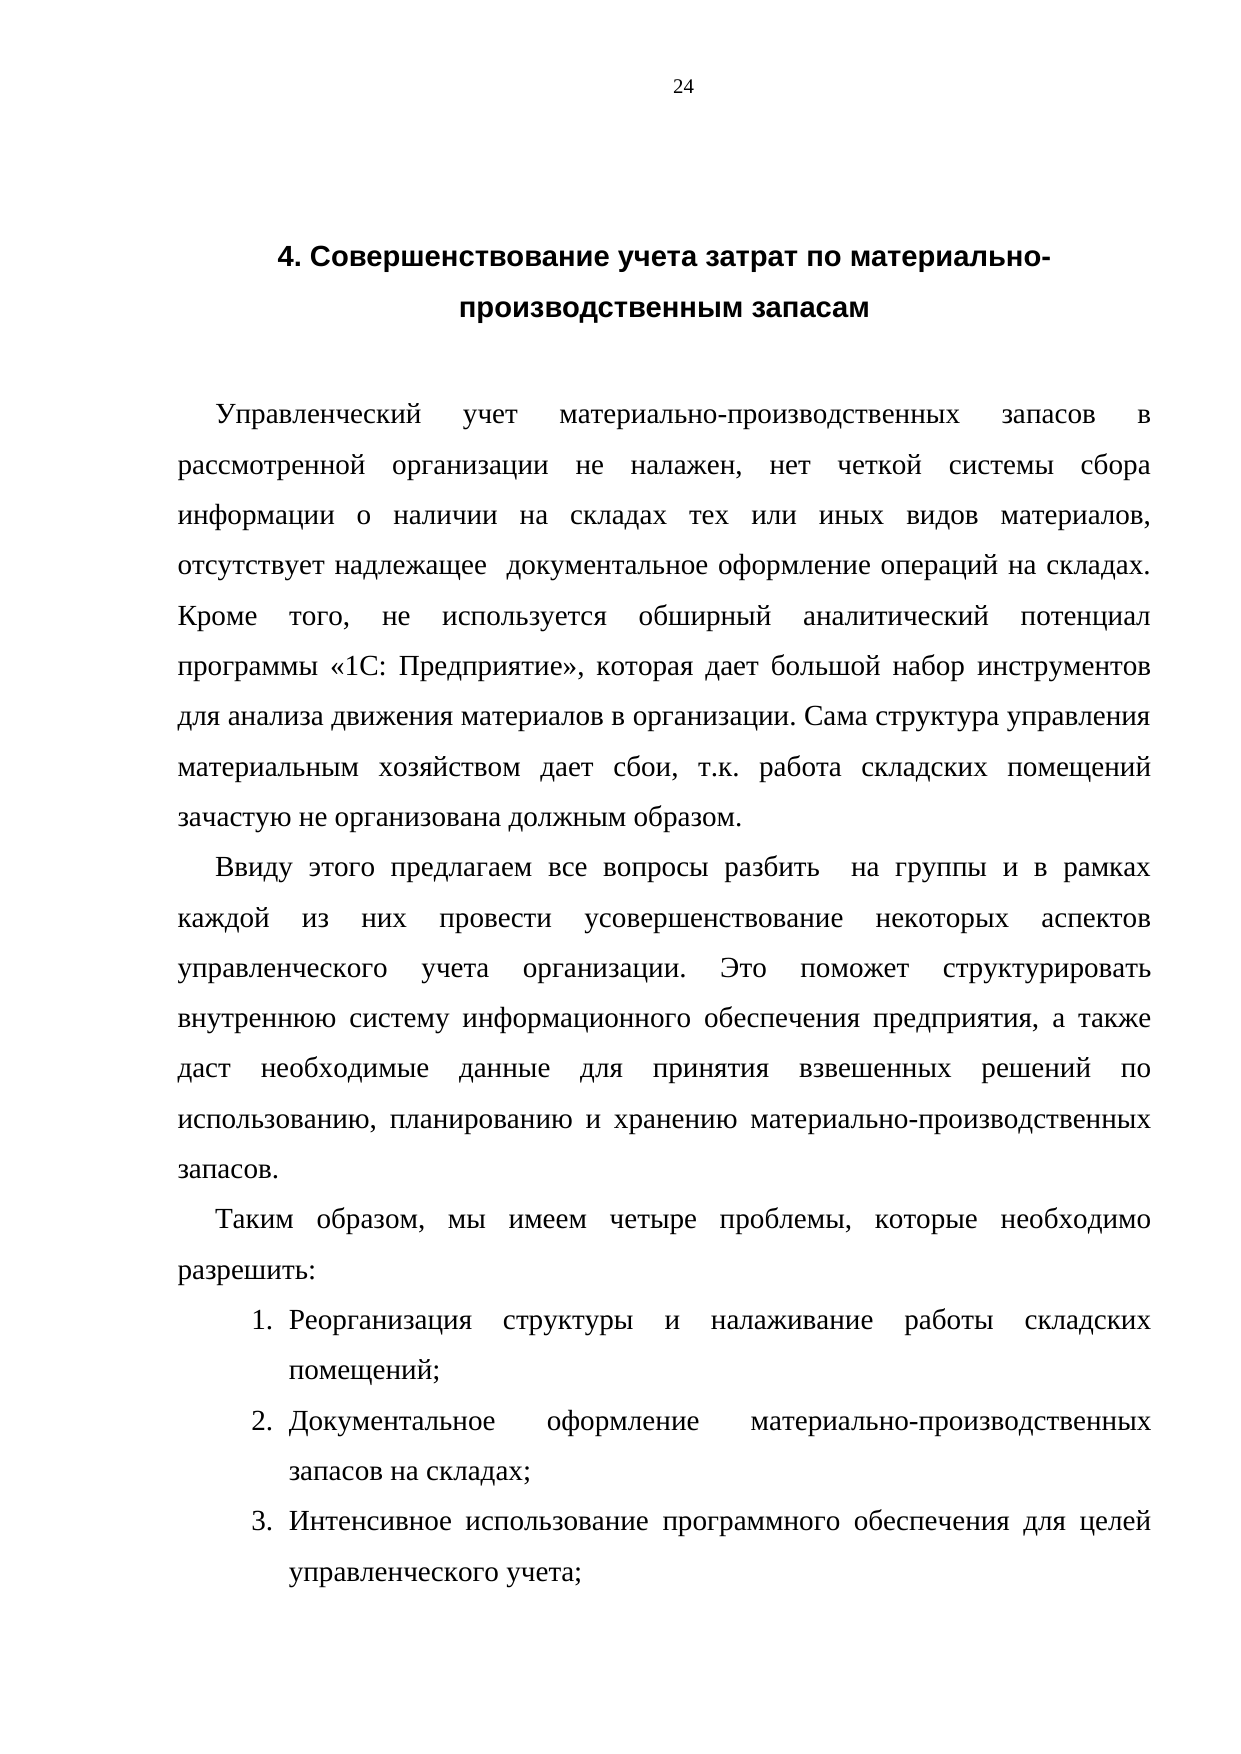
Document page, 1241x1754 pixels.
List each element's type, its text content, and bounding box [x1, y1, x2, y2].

list Интенсивное использование программного обеспечения для целей управленческого учета; [251, 1503, 1152, 1587]
subtitle 4. Совершенствование учета затрат по материально-производственным запасам [177, 239, 1152, 323]
text Управленческий учет материально-производственных запасов в рассмотренной организации не налажен, нет четкой системы сбора информации о наличии на складах тех или иных видов материалов, отсутствует надлежащее документальное оформление операций на складах. Кроме того, не используется обширный аналитический потенциал программы «1С: Предприятие», которая дает большой набор инструментов для анализа движения материалов в организации. Сама структура управления материальным хозяйством дает сбои, т.к. работа складских помещений зачастую не организована должным образом. [177, 397, 1152, 833]
text Таким образом, мы имеем четыре проблемы, которые необходимо разрешить: [177, 1202, 1152, 1285]
list Реорганизация структуры и налаживание работы складских помещений; [251, 1302, 1152, 1386]
list Документальное оформление материально-производственных запасов на складах; [251, 1403, 1152, 1487]
text Ввиду этого предлагаем все вопросы разбить на группы и в рамках каждой из них провести усовершенствование некоторых аспектов управленческого учета организации. Это поможет структурировать внутреннюю систему информационного обеспечения предприятия, а также даст необходимые данные для принятия взвешенных решений по использованию, планированию и хранению материально-производственных запасов. [177, 849, 1152, 1185]
